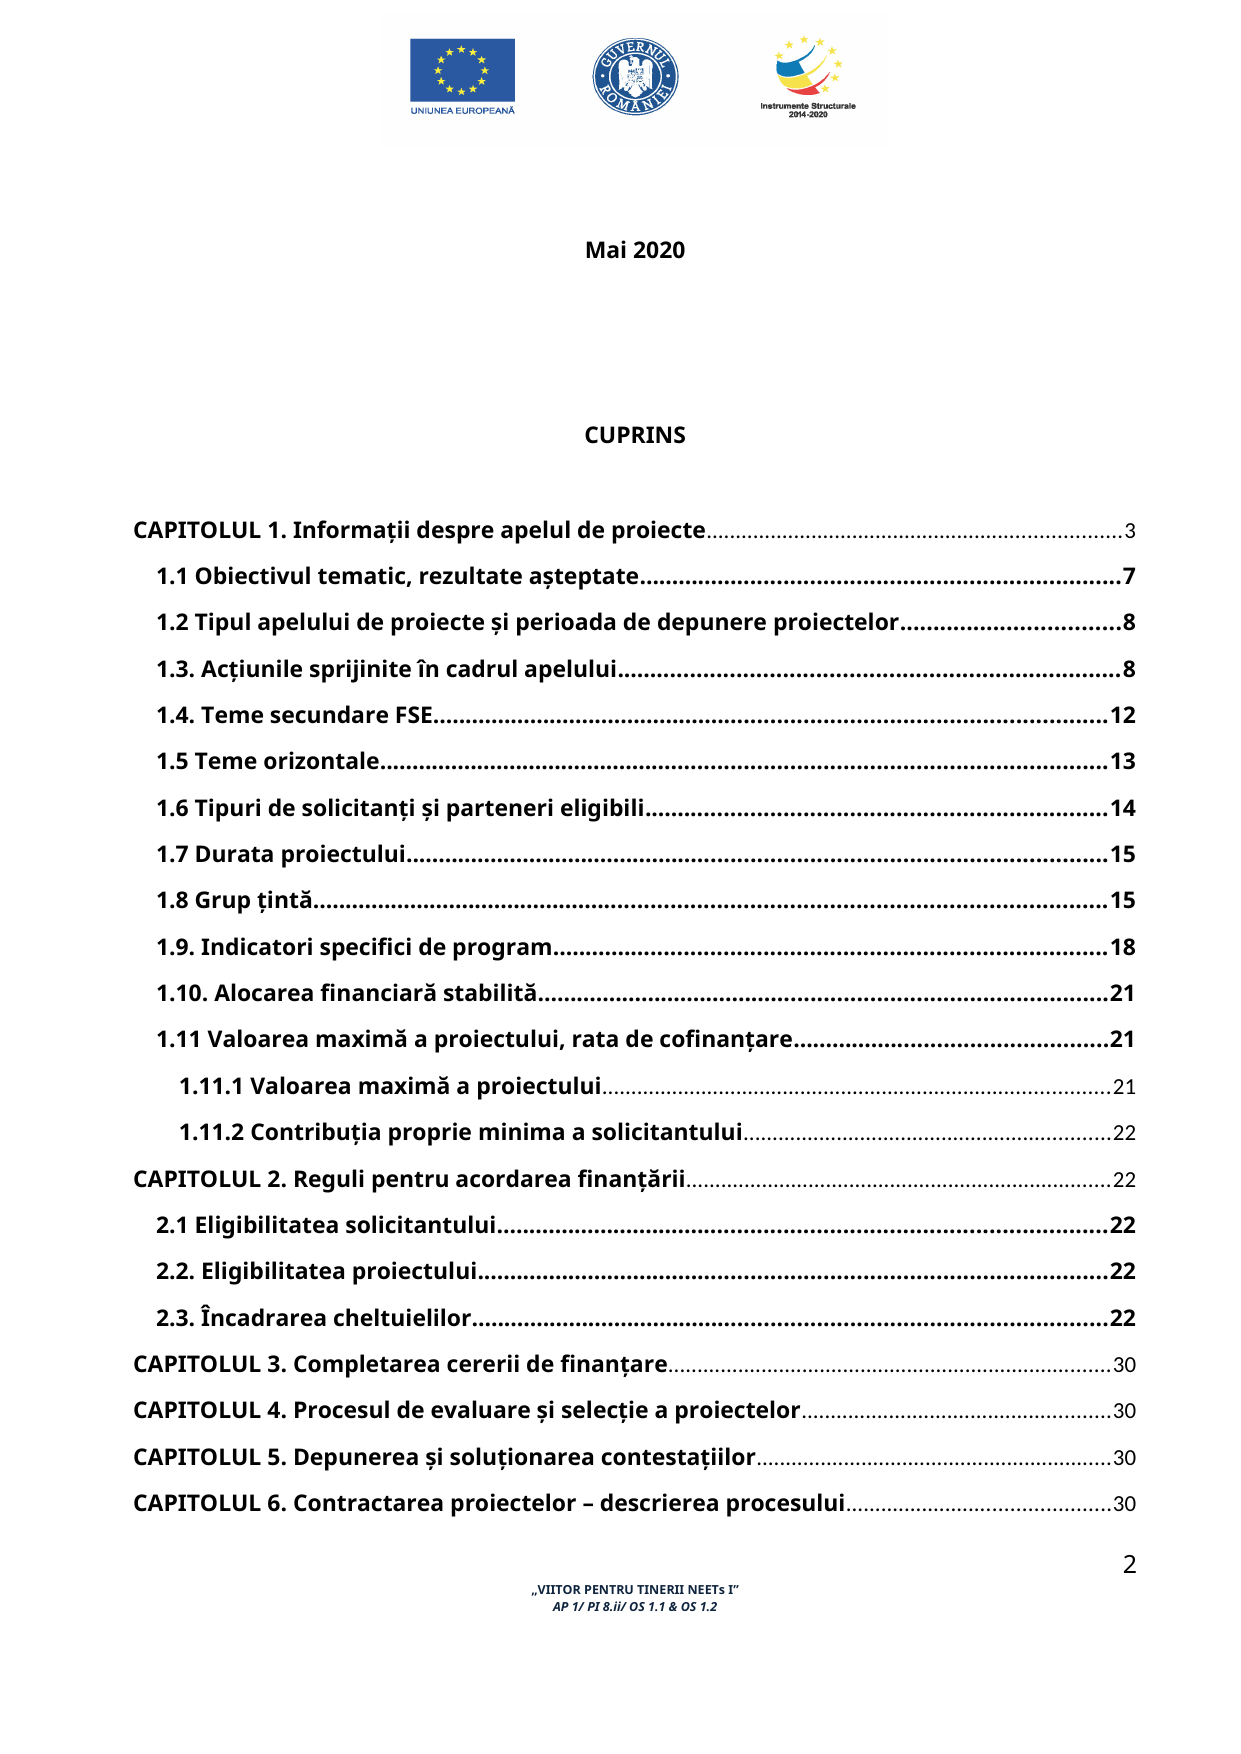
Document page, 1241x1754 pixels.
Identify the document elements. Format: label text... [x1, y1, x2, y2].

text 2.3. Încadrarea cheltuielilor 22 [156, 1302, 1137, 1333]
text 1.11.2 Contribuția proprie minima a solicitantului 22 [179, 1116, 1137, 1147]
text 1.9. Indicatori specifici de program 18 [156, 931, 1137, 962]
text 1.1 Obiectivul tematic, rezultate așteptate 7 [156, 560, 1137, 591]
text CAPITOLUL 2. Reguli pentru acordarea finanțării 22 [133, 1162, 1137, 1194]
text 1.4. Teme secundare FSE 12 [156, 699, 1137, 730]
picture [380, 14, 890, 147]
text 1.11 Valoarea maximă a proiectului, rata de cofinanțare 21 [156, 1023, 1137, 1055]
text 2.1 Eligibilitatea solicitantului 22 [156, 1209, 1137, 1240]
text 1.5 Teme orizontale 13 [156, 745, 1137, 777]
text 1.3. Acțiunile sprijinite în cadrul apelului 8 [156, 653, 1137, 684]
text 1.2 Tipul apelului de proiecte și perioada de depunere proiectelor 8 [156, 606, 1137, 637]
text 1.7 Durata proiectului 15 [156, 838, 1137, 869]
text CAPITOLUL 6. Contractarea proiectelor – descrierea procesului 30 [133, 1487, 1137, 1518]
text 1.8 Grup țintă 15 [156, 884, 1137, 916]
text Mai 2020 [133, 234, 1137, 265]
text CAPITOLUL 4. Procesul de evaluare și selecție a proiectelor 30 [133, 1394, 1137, 1426]
text 1.11.1 Valoarea maximă a proiectului 21 [179, 1070, 1137, 1101]
text 1.6 Tipuri de solicitanți și parteneri eligibili 14 [156, 792, 1137, 823]
text CAPITOLUL 3. Completarea cererii de finanțare 30 [133, 1348, 1137, 1379]
text CAPITOLUL 1. Informații despre apelul de proiecte 3 [133, 513, 1137, 545]
text 2.2. Eligibilitatea proiectului 22 [156, 1255, 1137, 1286]
text CAPITOLUL 5. Depunerea și soluționarea contestațiilor 30 [133, 1441, 1137, 1472]
text 1.10. Alocarea financiară stabilită 21 [156, 977, 1137, 1008]
text CUPRINS [133, 419, 1137, 450]
